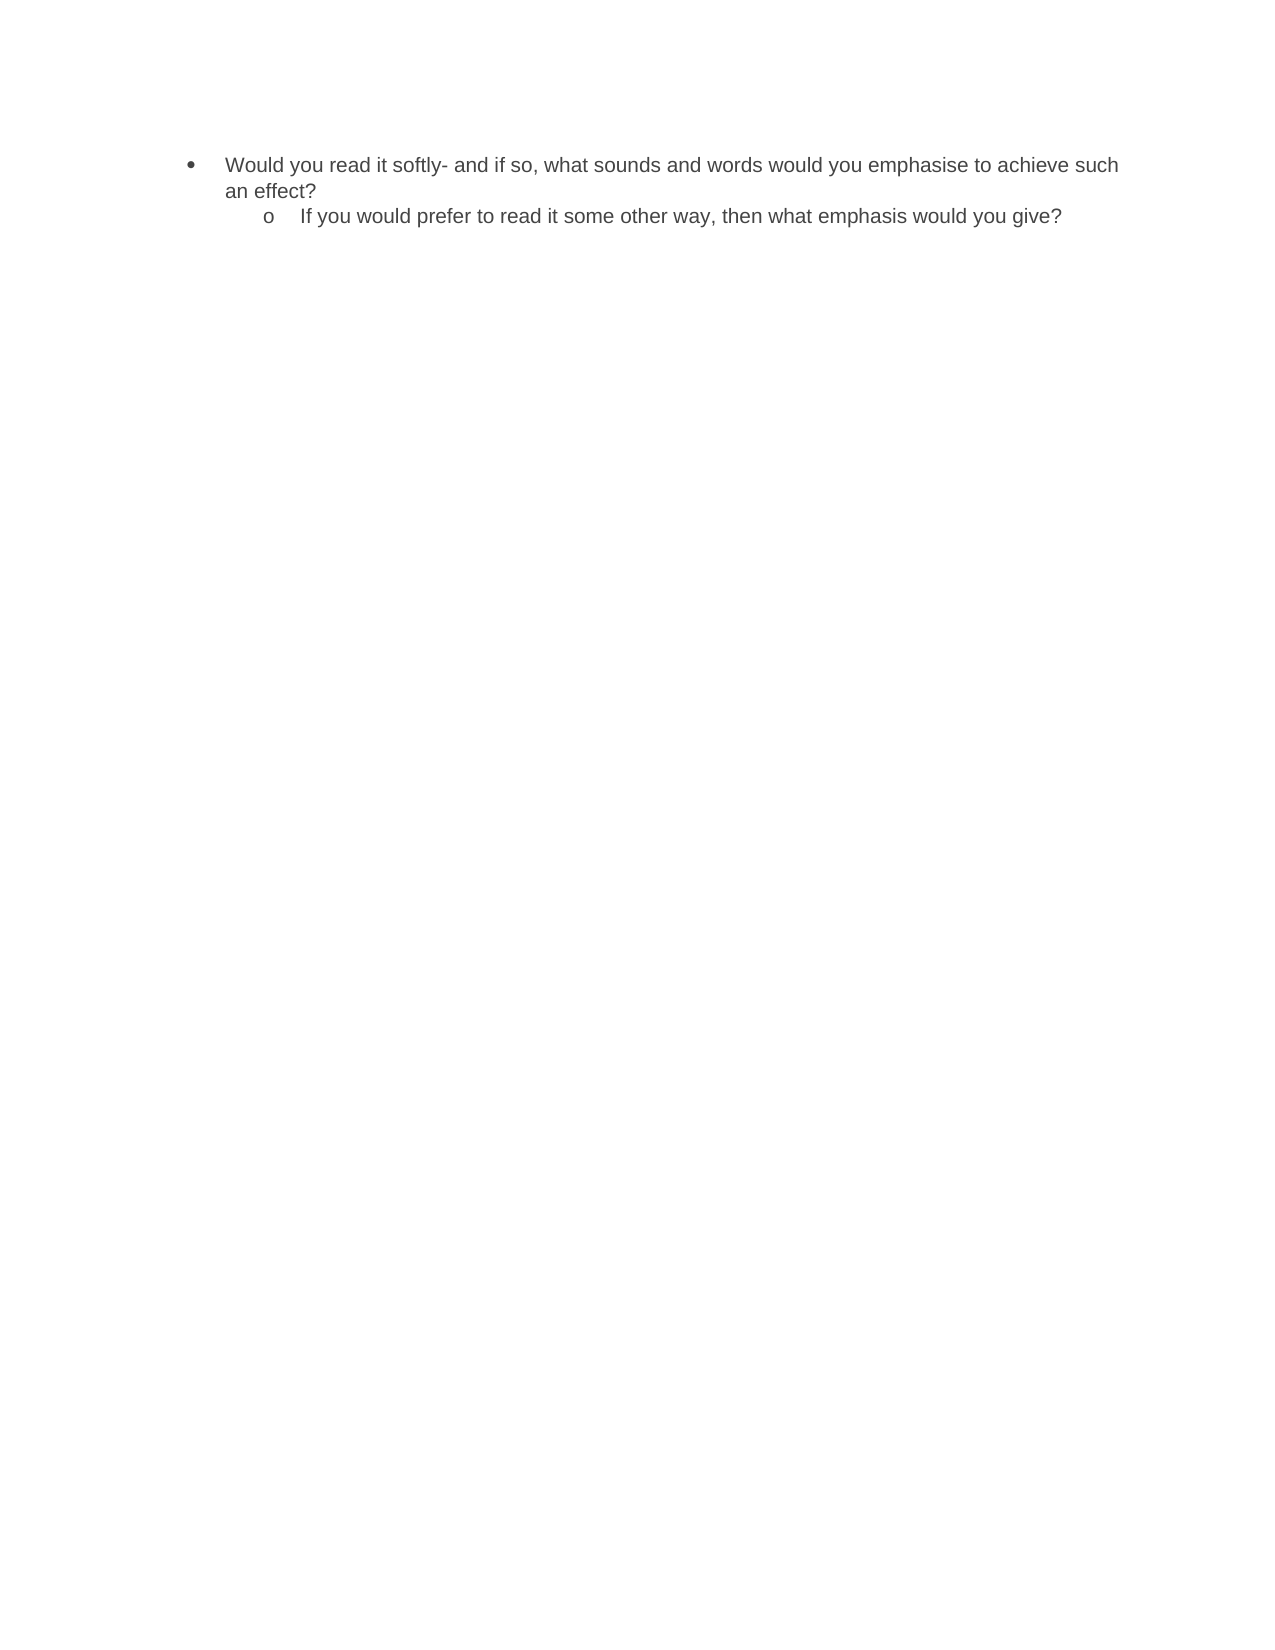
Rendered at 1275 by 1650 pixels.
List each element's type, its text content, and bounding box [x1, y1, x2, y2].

list If you would prefer to read it some other way, then what emphasis would you give? [262, 203, 1125, 230]
list Would you read it softly- and if so, what sounds and words would you emphasise to achieve such an effect? [187, 150, 1125, 203]
